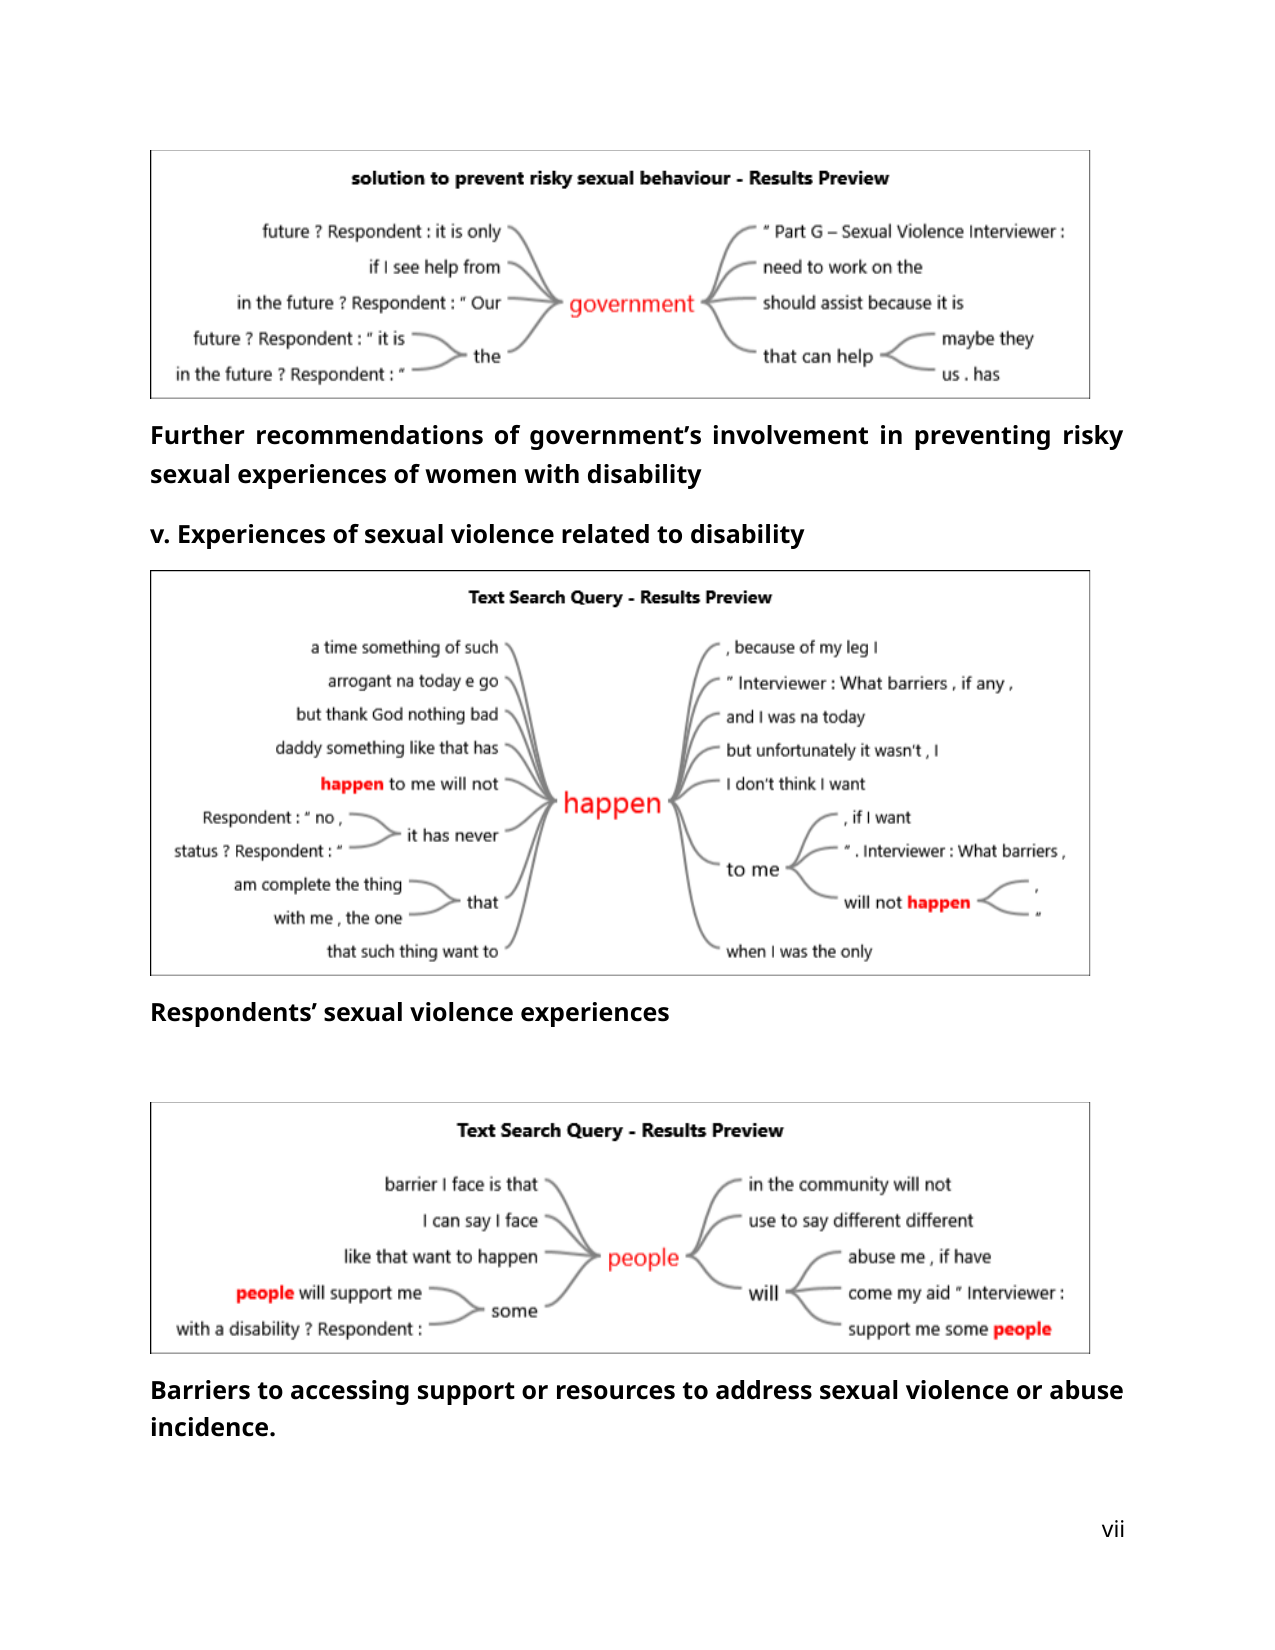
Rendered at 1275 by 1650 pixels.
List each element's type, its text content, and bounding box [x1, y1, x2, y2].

text Further recommendations of government’s involvement in preventing risky sexual experiences of women with disability [150, 418, 1125, 491]
text Respondents’ sexual violence experiences [150, 995, 1125, 1029]
picture [150, 570, 1091, 976]
text Barriers to accessing support or resources to address sexual violence or abuse incidence. [150, 1373, 1125, 1444]
text v. Experiences of sexual violence related to disability [150, 517, 1125, 551]
picture [150, 150, 1091, 399]
picture [150, 1102, 1091, 1354]
